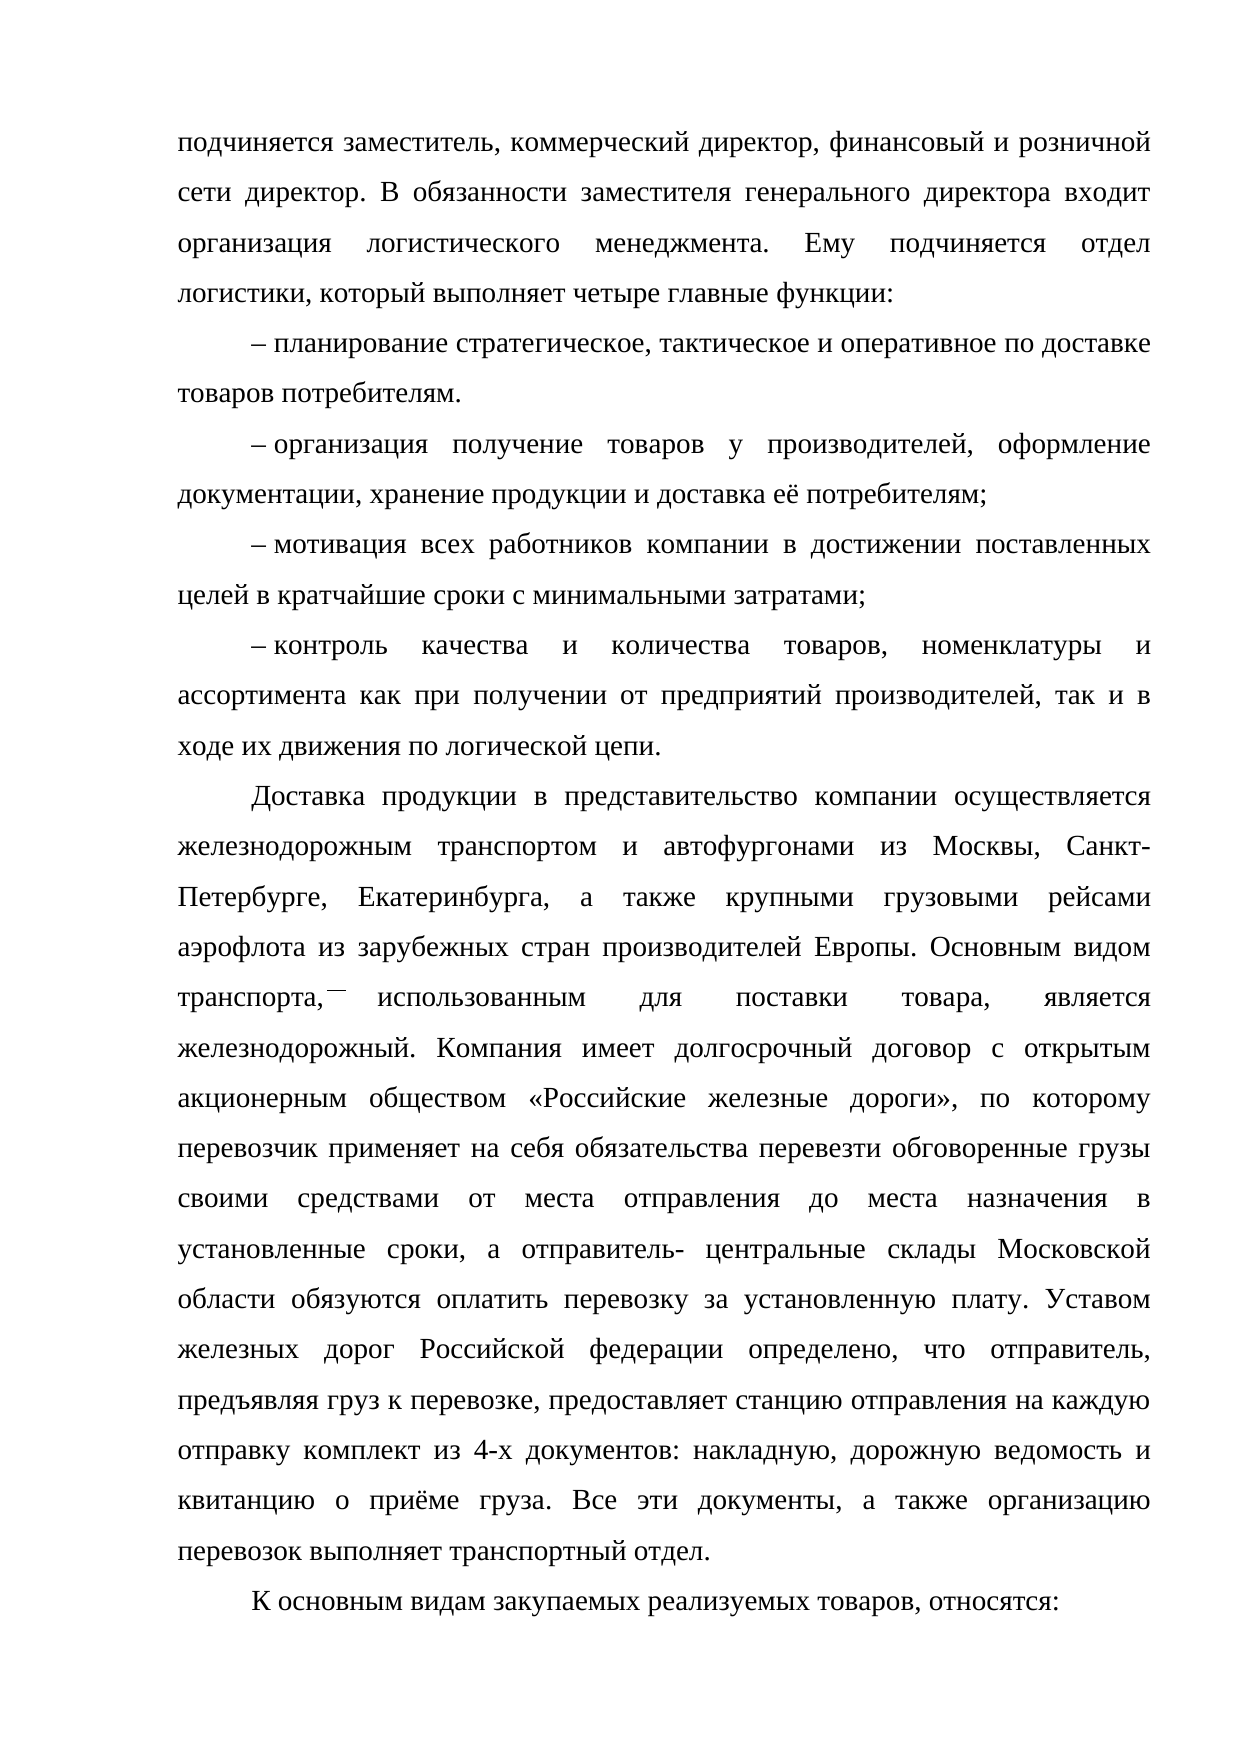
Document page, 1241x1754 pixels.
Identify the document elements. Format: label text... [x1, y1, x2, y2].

list организация получение товаров у производителей, оформление документации, хранение продукции и доставка её потребителям; [177, 426, 1152, 510]
text Доставка продукции в представительство компании осуществляется железнодорожным транспортом и автофургонами из Москвы, Санкт- Петербурге, Екатеринбурга, а также крупными грузовыми рейсами аэрофлота из зарубежных стран производителей Европы. Основным видом транспорта, использованным для поставки товара, является железнодорожный. Компания имеет долгосрочный договор с открытым акционерным обществом «Российские железные дороги», по которому перевозчик применяет на себя обязательства перевезти обговоренные грузы своими средствами от места отправления до места назначения в установленные сроки, а отправитель- центральные склады Московской области обязуются оплатить перевозку за установленную плату. Уставом железных дорог Российской федерации определено, что отправитель, предъявляя груз к перевозке, предоставляет станцию отправления на каждую отправку комплект из 4-х документов: накладную, дорожную ведомость и квитанцию о приёме груза. Все эти документы, а также организацию перевозок выполняет транспортный отдел. [177, 778, 1152, 1566]
text К основным видам закупаемых реализуемых товаров, относятся: [177, 1583, 1152, 1617]
list мотивация всех работников компании в достижении поставленных целей в кратчайшие сроки с минимальными затратами; [177, 527, 1152, 610]
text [177, 124, 1152, 308]
list контроль качества и количества товаров, номенклатуры и ассортимента как при получении от предприятий производителей, так и в ходе их движения по логической цепи. [177, 627, 1152, 761]
list планирование стратегическое, тактическое и оперативное по доставке товаров потребителям. [177, 325, 1152, 409]
